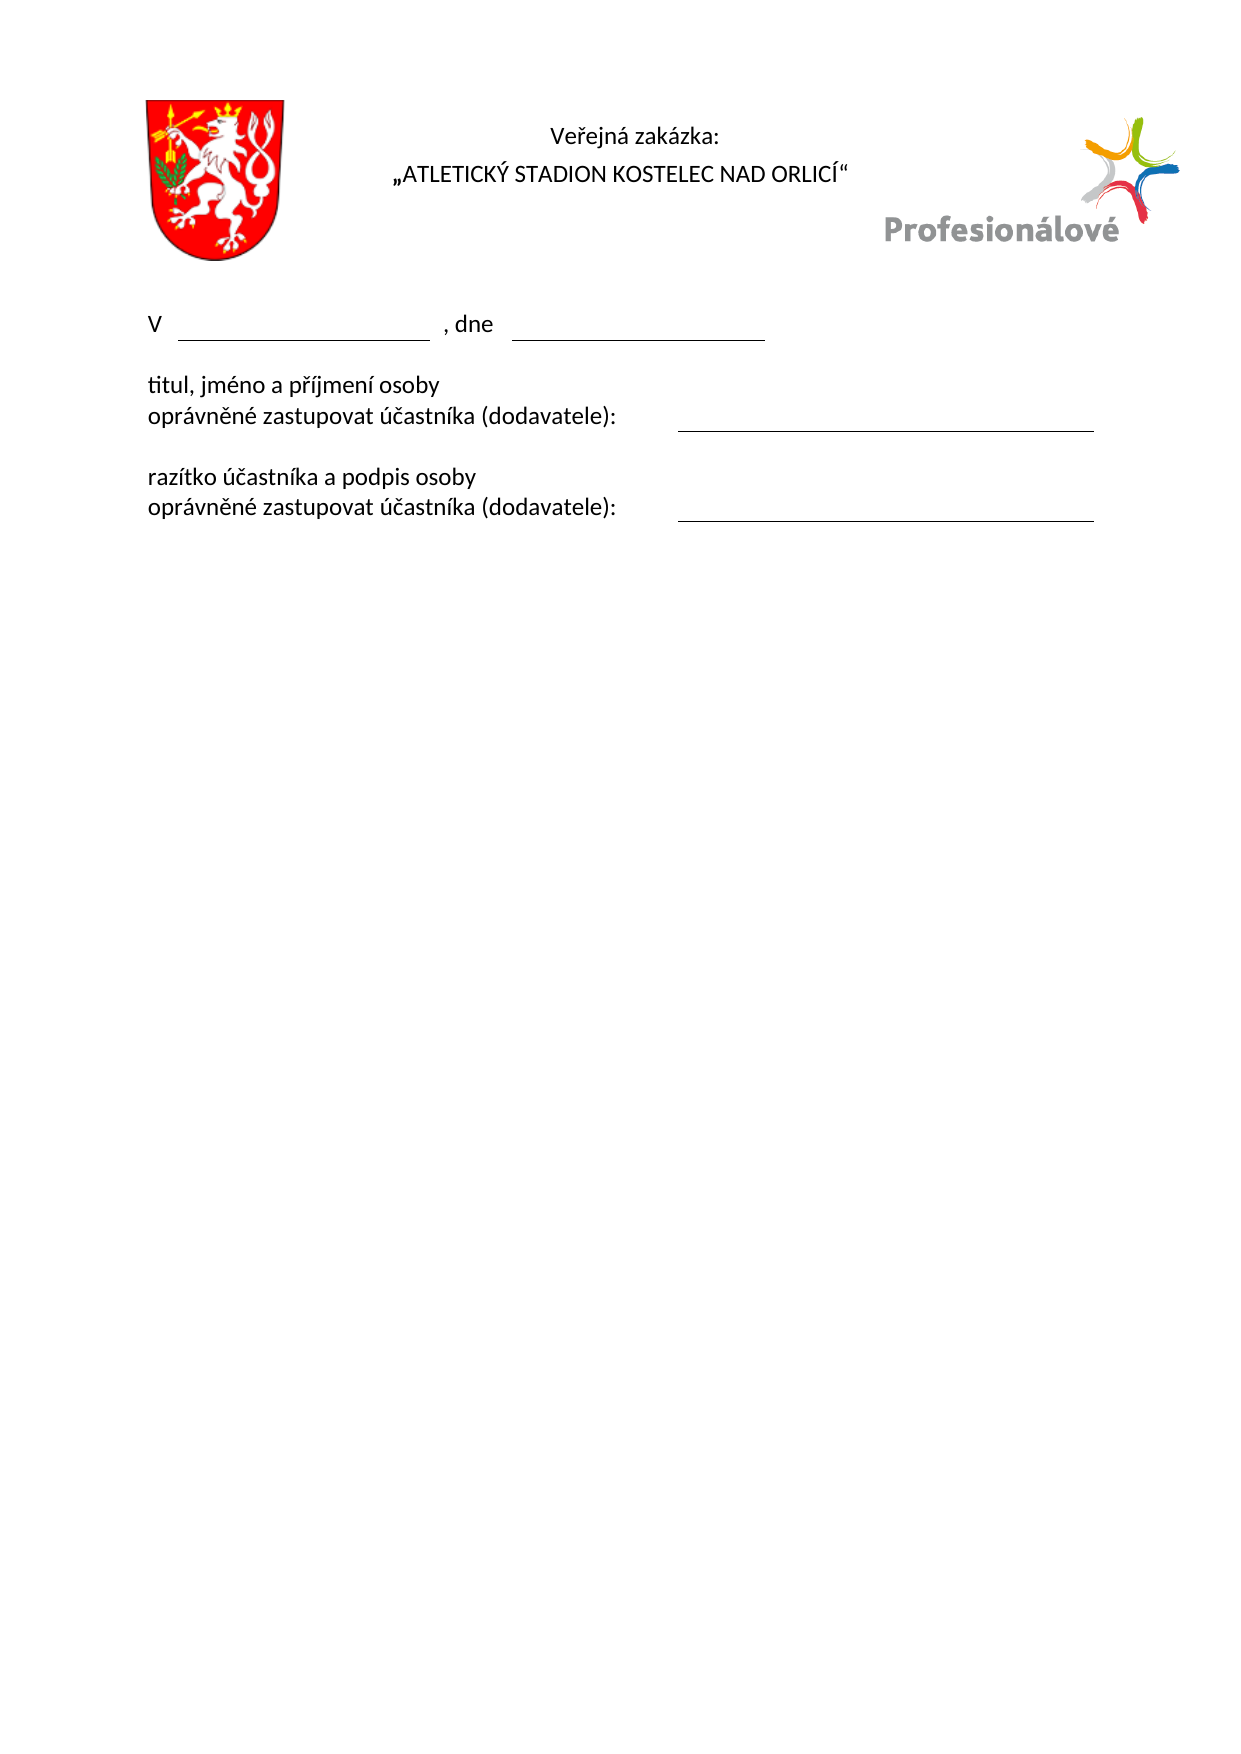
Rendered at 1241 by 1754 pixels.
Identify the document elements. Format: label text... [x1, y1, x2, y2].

text titul, jméno a příjmení osoby [148, 369, 1093, 400]
picture [862, 100, 1196, 268]
text V , dne [148, 308, 1093, 339]
picture [145, 100, 285, 261]
text razítko účastníka a podpis osoby [148, 461, 1093, 491]
text oprávněné zastupovat účastníka (dodavatele): [148, 400, 1093, 430]
text oprávněné zastupovat účastníka (dodavatele): [148, 491, 1093, 522]
